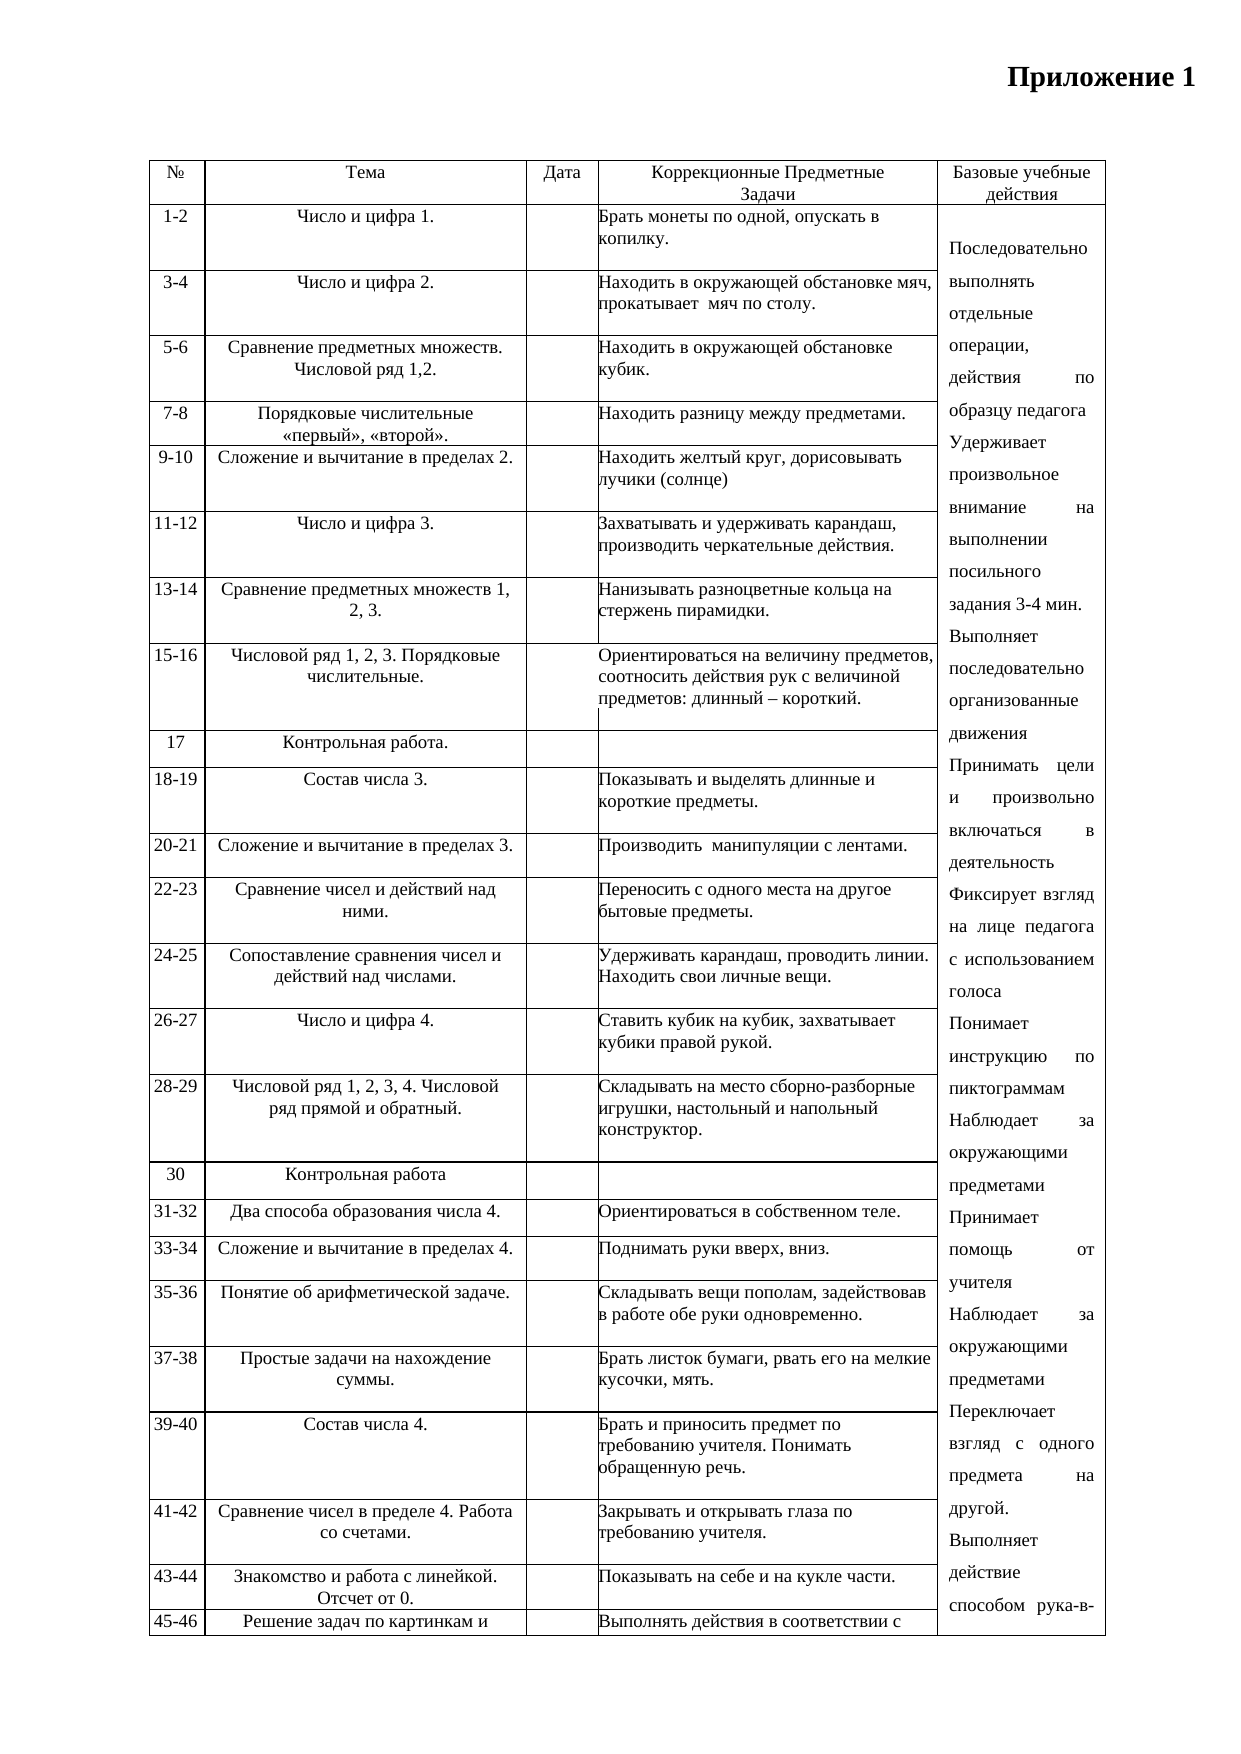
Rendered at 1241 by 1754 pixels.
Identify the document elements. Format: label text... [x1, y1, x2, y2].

table_cell Сравнение предметных множеств. Числовой ряд 1,2. [206, 336, 526, 401]
table_cell Сложение и вычитание в пределах 3. [206, 834, 526, 877]
table_cell Порядковые числительные «первый», «второй». [206, 402, 526, 445]
table_cell 26-27 [150, 1009, 204, 1074]
table_cell 28-29 [150, 1075, 204, 1161]
table_cell [527, 446, 598, 511]
table_header Коррекционные Предметные Задачи [599, 161, 937, 204]
table_header № [150, 161, 204, 204]
table_cell Захватывать и удерживать карандаш, производить черкательные действия. [599, 512, 937, 577]
table_cell Находить разницу между предметами. [599, 402, 937, 445]
table_cell Знакомство и работа с линейкой. Отсчет от 0. [206, 1565, 526, 1608]
table_cell 15-16 [150, 644, 204, 730]
table_cell Показывать на себе и на кукле части. [599, 1565, 937, 1608]
table_cell [527, 1500, 598, 1564]
table_cell Переносить с одного места на другое бытовые предметы. [599, 878, 937, 943]
table_cell [527, 1565, 598, 1608]
table_cell [527, 731, 598, 767]
table_cell Числовой ряд 1, 2, 3, 4. Числовой ряд прямой и обратный. [206, 1075, 526, 1161]
table_cell [527, 1237, 598, 1280]
text Приложение 1 [59, 59, 1196, 93]
table_cell [527, 271, 598, 335]
table_cell 9-10 [150, 446, 204, 511]
table_cell 7-8 [150, 402, 204, 445]
table_cell 13-14 [150, 578, 204, 642]
table_cell 1-2 [150, 205, 204, 270]
table_cell Состав числа 4. [206, 1413, 526, 1499]
table_cell 37-38 [150, 1347, 204, 1411]
table_cell Простые задачи на нахождение суммы. [206, 1347, 526, 1411]
table_cell Производить манипуляции с лентами. [599, 834, 937, 877]
table_cell Складывать вещи пополам, задействовав в работе обе руки одновременно. [599, 1281, 937, 1346]
table_cell Состав числа 3. [206, 768, 526, 833]
table_header Базовые учебные действия [938, 161, 1105, 204]
table_cell Сложение и вычитание в пределах 2. [206, 446, 526, 511]
table_cell Брать и приносить предмет по требованию учителя. Понимать обращенную речь. [599, 1413, 937, 1499]
table_cell Последовательно выполнять отдельные операции, действия по образцу педагога Удерживает произвольное внимание на выполнении посильного задания 3-4 мин. Выполняет последовательно организованные движения Принимать цели и произвольно включаться в деятельность Фиксирует взгляд на лице педагога с использованием голоса Понимает инструкцию по пиктограммам Наблюдает за окружающими предметами Принимает помощь от учителя Наблюдает за окружающими предметами Переключает взгляд с одного предмета на другой. Выполняет действие способом рука-в-руке; Подражает действиям, выполняемым педагогом Понимает жестовую инструкцию Фиксирует взгляд на лице педагога с использованием утрированной мимики [938, 205, 1105, 1635]
table_cell Сравнение чисел и действий над ними. [206, 878, 526, 943]
table_cell 11-12 [150, 512, 204, 577]
table_cell [527, 878, 598, 943]
table_cell [527, 768, 598, 833]
table_cell [527, 578, 598, 642]
table_cell [527, 1163, 598, 1198]
table_cell Показывать и выделять длинные и короткие предметы. [599, 768, 937, 833]
table_cell 3-4 [150, 271, 204, 335]
table_cell Число и цифра 4. [206, 1009, 526, 1074]
table_cell [527, 1200, 598, 1236]
table_cell Число и цифра 1. [206, 205, 526, 270]
table_cell [599, 1163, 937, 1198]
table_cell [527, 1413, 598, 1499]
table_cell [206, 1610, 526, 1635]
table_cell Нанизывать разноцветные кольца на стержень пирамидки. [599, 578, 937, 642]
table_cell Поднимать руки вверх, вниз. [599, 1237, 937, 1280]
table_cell Находить в окружающей обстановке кубик. [599, 336, 937, 401]
table_cell 22-23 [150, 878, 204, 943]
table_cell Брать листок бумаги, рвать его на мелкие кусочки, мять. [599, 1347, 937, 1411]
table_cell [599, 1610, 937, 1635]
table_cell Контрольная работа [206, 1163, 526, 1198]
table_cell Число и цифра 3. [206, 512, 526, 577]
table_cell [599, 731, 937, 767]
table_cell Сравнение чисел в пределе 4. Работа со счетами. [206, 1500, 526, 1564]
table_cell [527, 1281, 598, 1346]
table_cell Закрывать и открывать глаза по требованию учителя. [599, 1500, 937, 1564]
table_header Дата [527, 161, 598, 204]
table_cell 33-34 [150, 1237, 204, 1280]
table_cell Контрольная работа. [206, 731, 526, 767]
table_cell Числовой ряд 1, 2, 3. Порядковые числительные. [206, 644, 526, 730]
table_cell [527, 1347, 598, 1411]
table_cell Сложение и вычитание в пределах 4. [206, 1237, 526, 1280]
table_cell [527, 644, 598, 730]
table_cell Число и цифра 2. [206, 271, 526, 335]
table_cell 35-36 [150, 1281, 204, 1346]
table_header Тема [206, 161, 526, 204]
table_cell 24-25 [150, 944, 204, 1008]
table_cell 18-19 [150, 768, 204, 833]
table_cell 39-40 [150, 1413, 204, 1499]
table_cell 41-42 [150, 1500, 204, 1564]
table_cell [527, 402, 598, 445]
table_cell Сравнение предметных множеств 1, 2, 3. [206, 578, 526, 642]
table_cell Складывать на место сборно-разборные игрушки, настольный и напольный конструктор. [599, 1075, 937, 1161]
table_cell 20-21 [150, 834, 204, 877]
table_cell Ориентироваться на величину предметов, соотносить действия рук с величиной предметов: длинный – короткий. [599, 644, 937, 730]
table_cell Ставить кубик на кубик, захватывает кубики правой рукой. [599, 1009, 937, 1074]
table_cell 43-44 [150, 1565, 204, 1608]
table_cell Сопоставление сравнения чисел и действий над числами. [206, 944, 526, 1008]
table_cell 17 [150, 731, 204, 767]
table_cell [527, 834, 598, 877]
table_cell [527, 336, 598, 401]
table_cell [527, 205, 598, 270]
table_cell Понятие об арифметической задаче. [206, 1281, 526, 1346]
table_cell 30 [150, 1163, 204, 1198]
table_cell Находить желтый круг, дорисовывать лучики (солнце) [599, 446, 937, 511]
table_cell [527, 944, 598, 1008]
table_cell Ориентироваться в собственном теле. [599, 1200, 937, 1236]
table_cell 5-6 [150, 336, 204, 401]
table_cell [527, 512, 598, 577]
table_cell Находить в окружающей обстановке мяч, прокатывает мяч по столу. [599, 271, 937, 335]
table_cell [527, 1610, 598, 1635]
table_cell [527, 1009, 598, 1074]
table_cell 31-32 [150, 1200, 204, 1236]
table_cell Брать монеты по одной, опускать в копилку. [599, 205, 937, 270]
table_cell Удерживать карандаш, проводить линии. Находить свои личные вещи. [599, 944, 937, 1008]
table_cell Два способа образования числа 4. [206, 1200, 526, 1236]
table_cell 45-46 [150, 1610, 204, 1635]
table_cell [527, 1075, 598, 1161]
